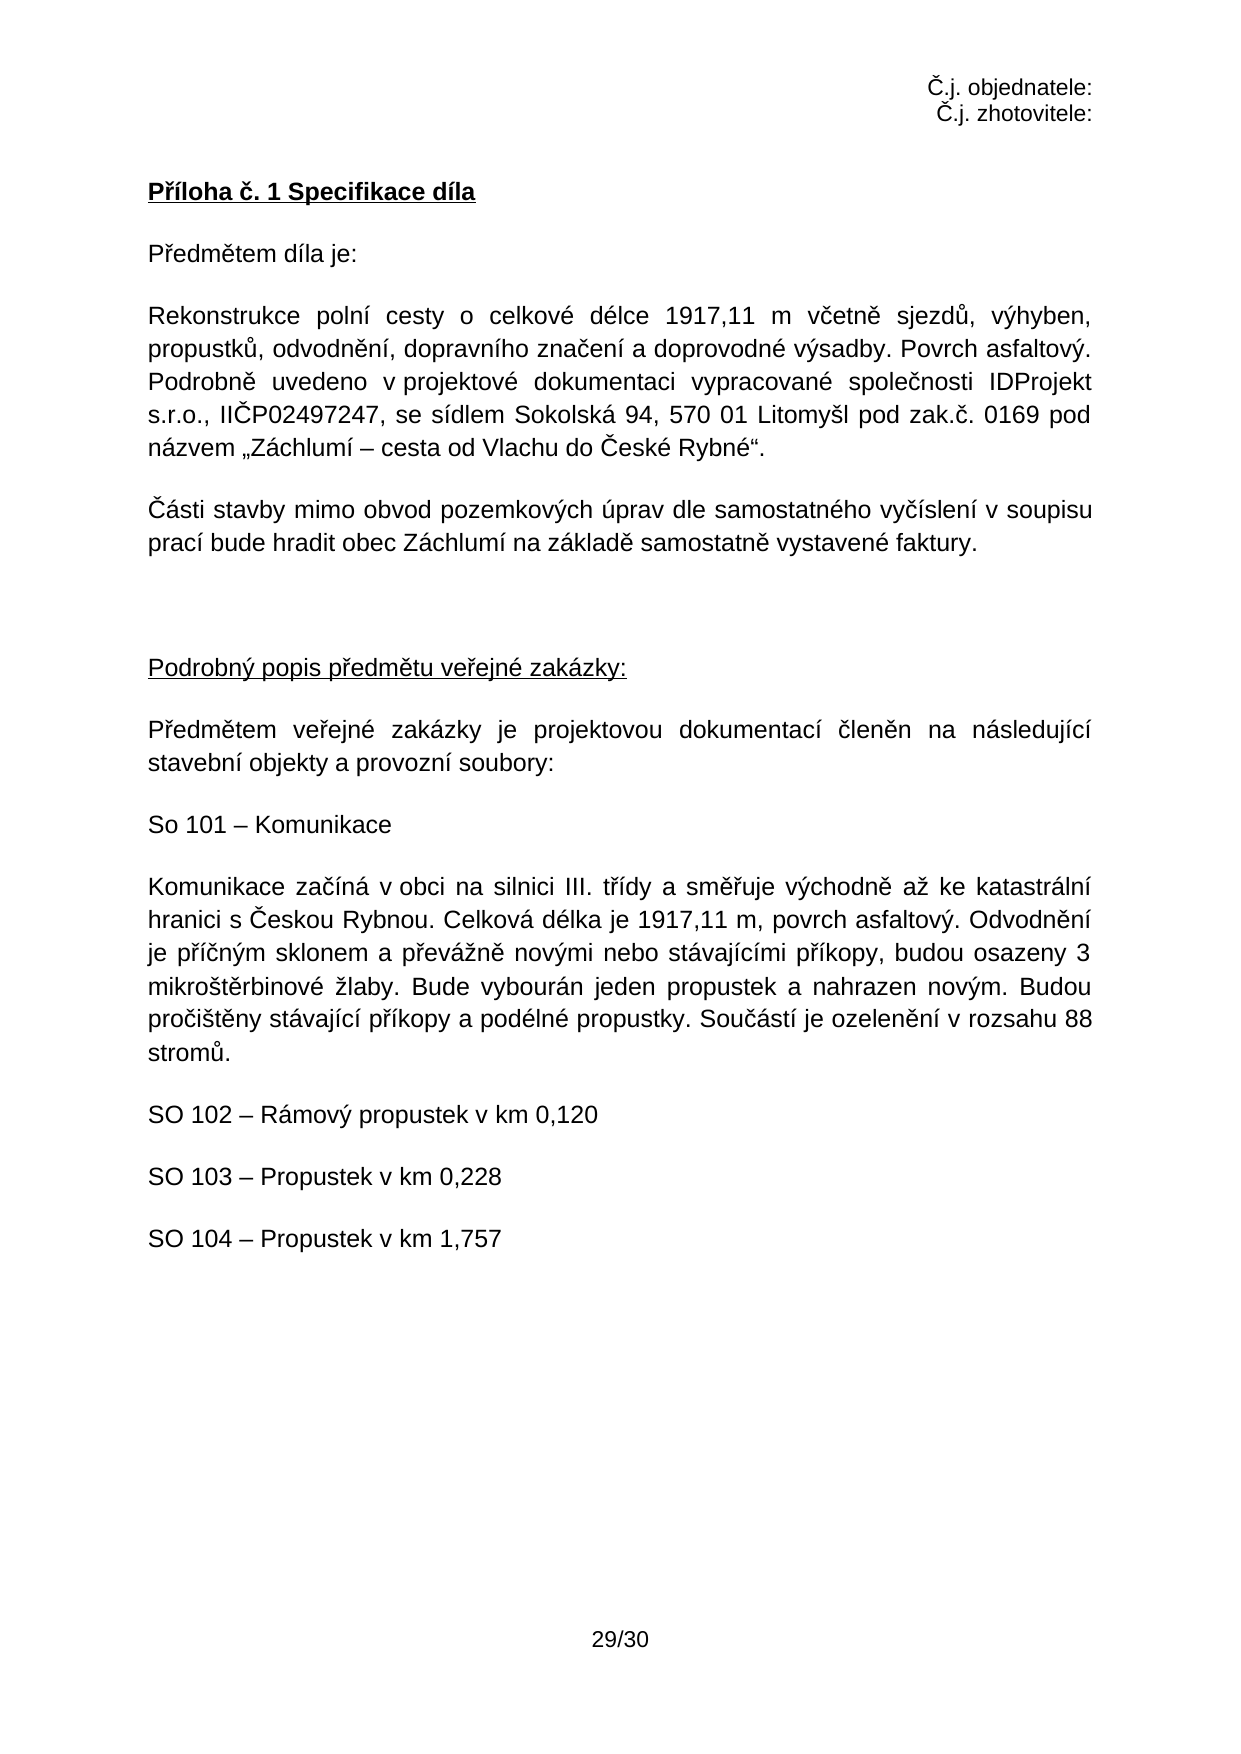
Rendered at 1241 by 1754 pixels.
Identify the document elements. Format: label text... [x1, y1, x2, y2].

text Komunikace začíná v obci na silnici III. třídy a směřuje východně až ke katastrální hranici s Českou Rybnou. Celková délka je 1917,11 m, povrch asfaltový. Odvodnění je příčným sklonem a převážně novými nebo stávajícími příkopy, budou osazeny 3 mikroštěrbinové žlaby. Bude vybourán jeden propustek a nahrazen novým. Budou pročištěny stávající příkopy a podélné propustky. Součástí je ozelenění v rozsahu 88 stromů. [148, 872, 1093, 1066]
text SO 102 – Rámový propustek v km 0,120 [148, 1100, 1093, 1128]
text Příloha č. 1 Specifikace díla [148, 177, 1093, 206]
text SO 104 – Propustek v km 1,757 [148, 1224, 1093, 1253]
text Podrobný popis předmětu veřejné zakázky: [148, 653, 1093, 682]
text Předmětem veřejné zakázky je projektovou dokumentací členěn na následující stavební objekty a provozní soubory: [148, 715, 1093, 777]
text SO 103 – Propustek v km 0,228 [148, 1162, 1093, 1191]
text So 101 – Komunikace [148, 810, 1093, 839]
text Rekonstrukce polní cesty o celkové délce 1917,11 m včetně sjezdů, výhyben, propustků, odvodnění, dopravního značení a doprovodné výsadby. Povrch asfaltový. Podrobně uvedeno v projektové dokumentaci vypracované společnosti IDProjekt s.r.o., IIČP02497247, se sídlem Sokolská 94, 570 01 Litomyšl pod zak.č. 0169 pod názvem „Záchlumí – cesta od Vlachu do České Rybné“. [148, 301, 1093, 462]
text Předmětem díla je: [148, 239, 1093, 268]
text Části stavby mimo obvod pozemkových úprav dle samostatného vyčíslení v soupisu prací bude hradit obec Záchlumí na základě samostatně vystavené faktury. [148, 495, 1093, 557]
